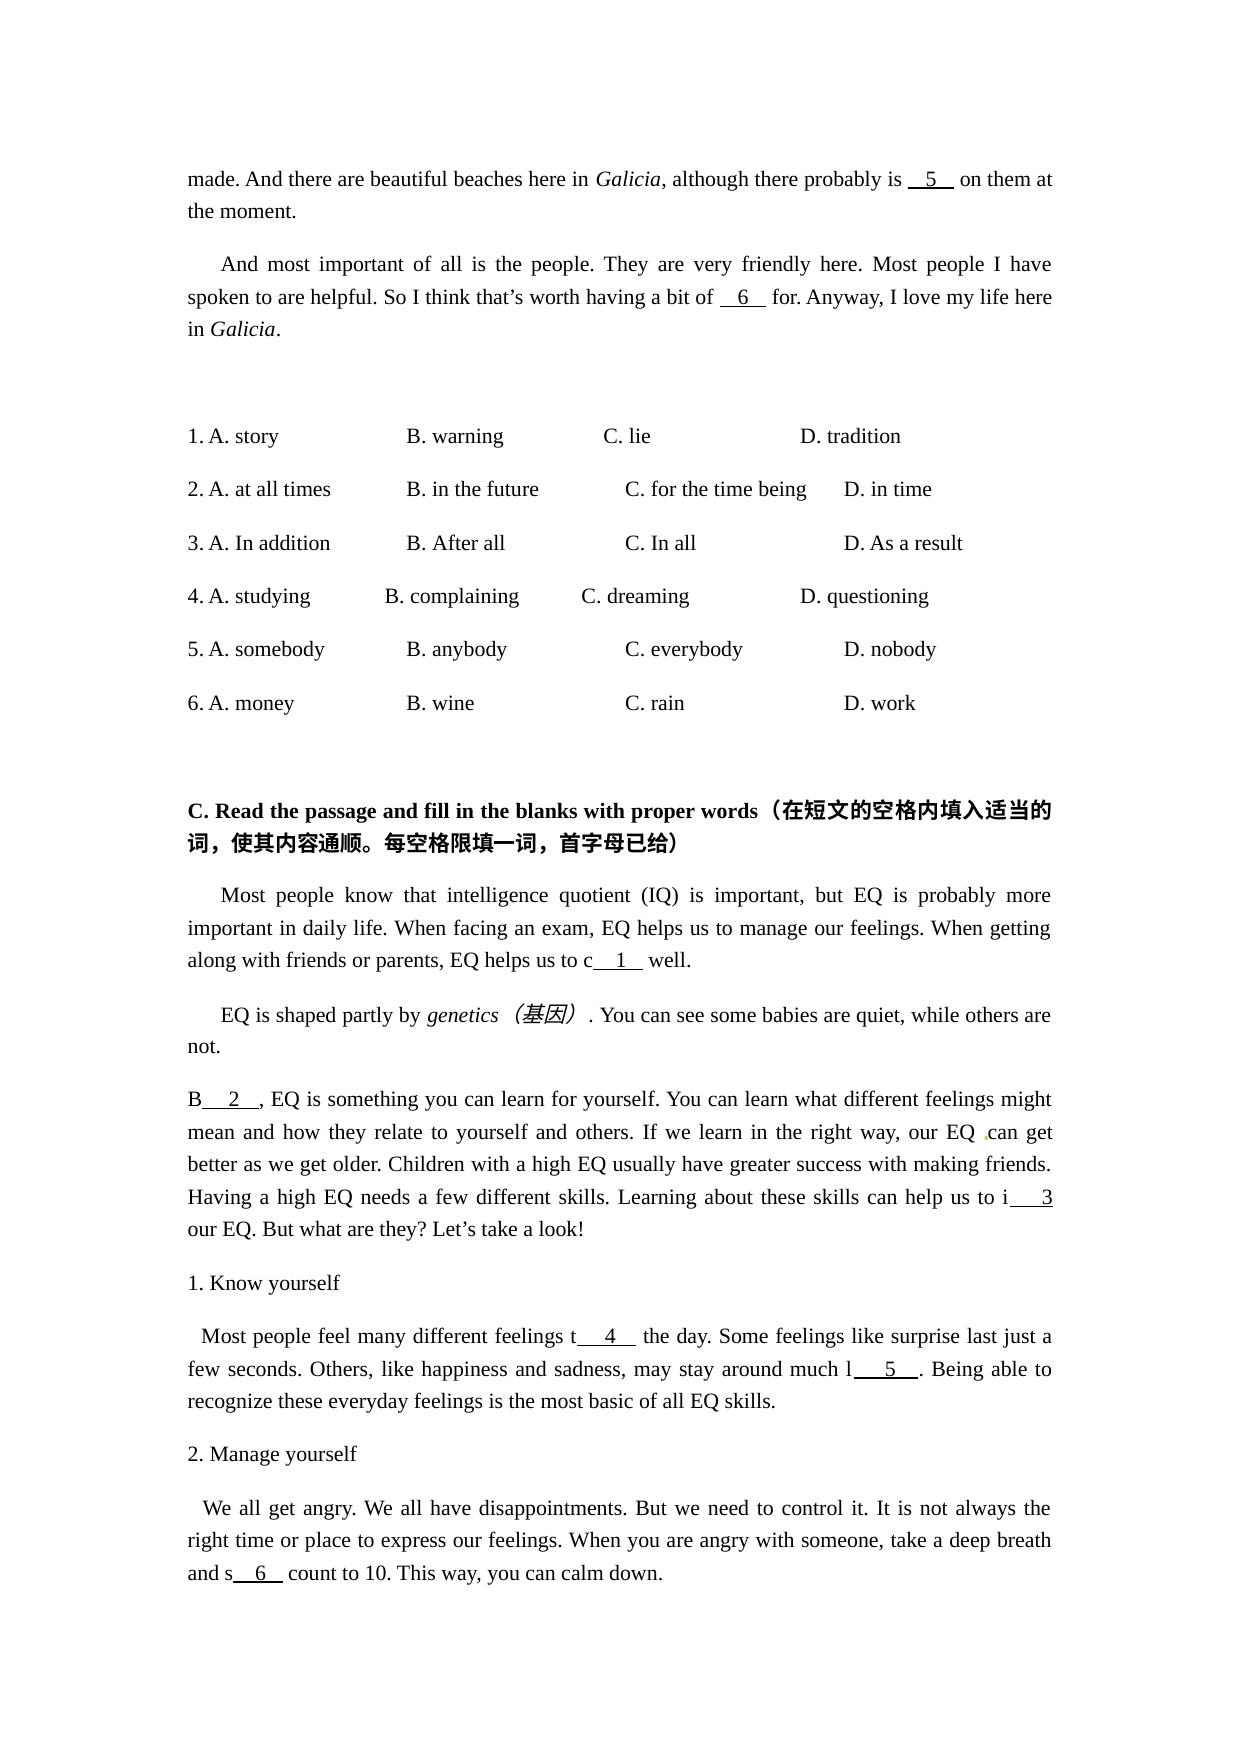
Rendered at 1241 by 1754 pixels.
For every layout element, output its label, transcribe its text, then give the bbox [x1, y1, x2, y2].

text We all get angry. We all have disappointments. But we need to control it. It is not always the right time or place to express our feelings. When you are angry with someone, take a deep breath and s 6 count to 10. This way, you can calm down. [187, 1491, 1053, 1589]
text 4. A. studying B. complaining C. dreaming D. questioning [187, 579, 1053, 612]
text 5. A. somebody B. anybody C. everybody D. nobody [187, 633, 1053, 665]
text C. Read the passage and fill in the blanks with proper words（在短文的空格内填入适当的词，使其内容通顺。每空格限填一词，首字母已给） [187, 793, 1053, 858]
text 1. A. story B. warning C. lie D. tradition [187, 419, 1053, 452]
text 3. A. In addition B. After all C. In all D. As a result [187, 526, 1053, 559]
text Most people feel many different feelings t 4 the day. Some feelings like surprise last just a few seconds. Others, like happiness and sadness, may stay around much l 5 . Being able to recognize these everyday feelings is the most basic of all EQ skills. [187, 1319, 1053, 1417]
text 2. A. at all times B. in the future C. for the time being D. in time [187, 473, 1053, 505]
text Most people know that intelligence quotient (IQ) is important, but EQ is probably more important in daily life. When facing an exam, EQ helps us to manage our feelings. When getting along with friends or parents, EQ helps us to c 1 well. [187, 879, 1053, 976]
text 2. Manage yourself [187, 1438, 1053, 1470]
text EQ is shaped partly by genetics（基因）. You can see some babies are quiet, while others are not. [187, 997, 1053, 1062]
text 6. A. money B. wine C. rain D. work [187, 686, 1053, 719]
text And most important of all is the people. They are very friendly here. Most people I have spoken to are helpful. So I think that’s worth having a bit of 6 for. Anyway, I love my life here in Galicia. [187, 248, 1053, 345]
text 1. Know yourself [187, 1266, 1053, 1299]
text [187, 162, 1053, 227]
text B 2 , EQ is something you can learn for yourself. You can learn what different feelings might mean and how they relate to yourself and others. If we learn in the right way, our EQ can get better as we get older. Children with a high EQ usually have greater success with making friends. Having a high EQ needs a few different skills. Learning about these skills can help us to i 3 our EQ. But what are they? Let’s take a look! [187, 1083, 1053, 1245]
